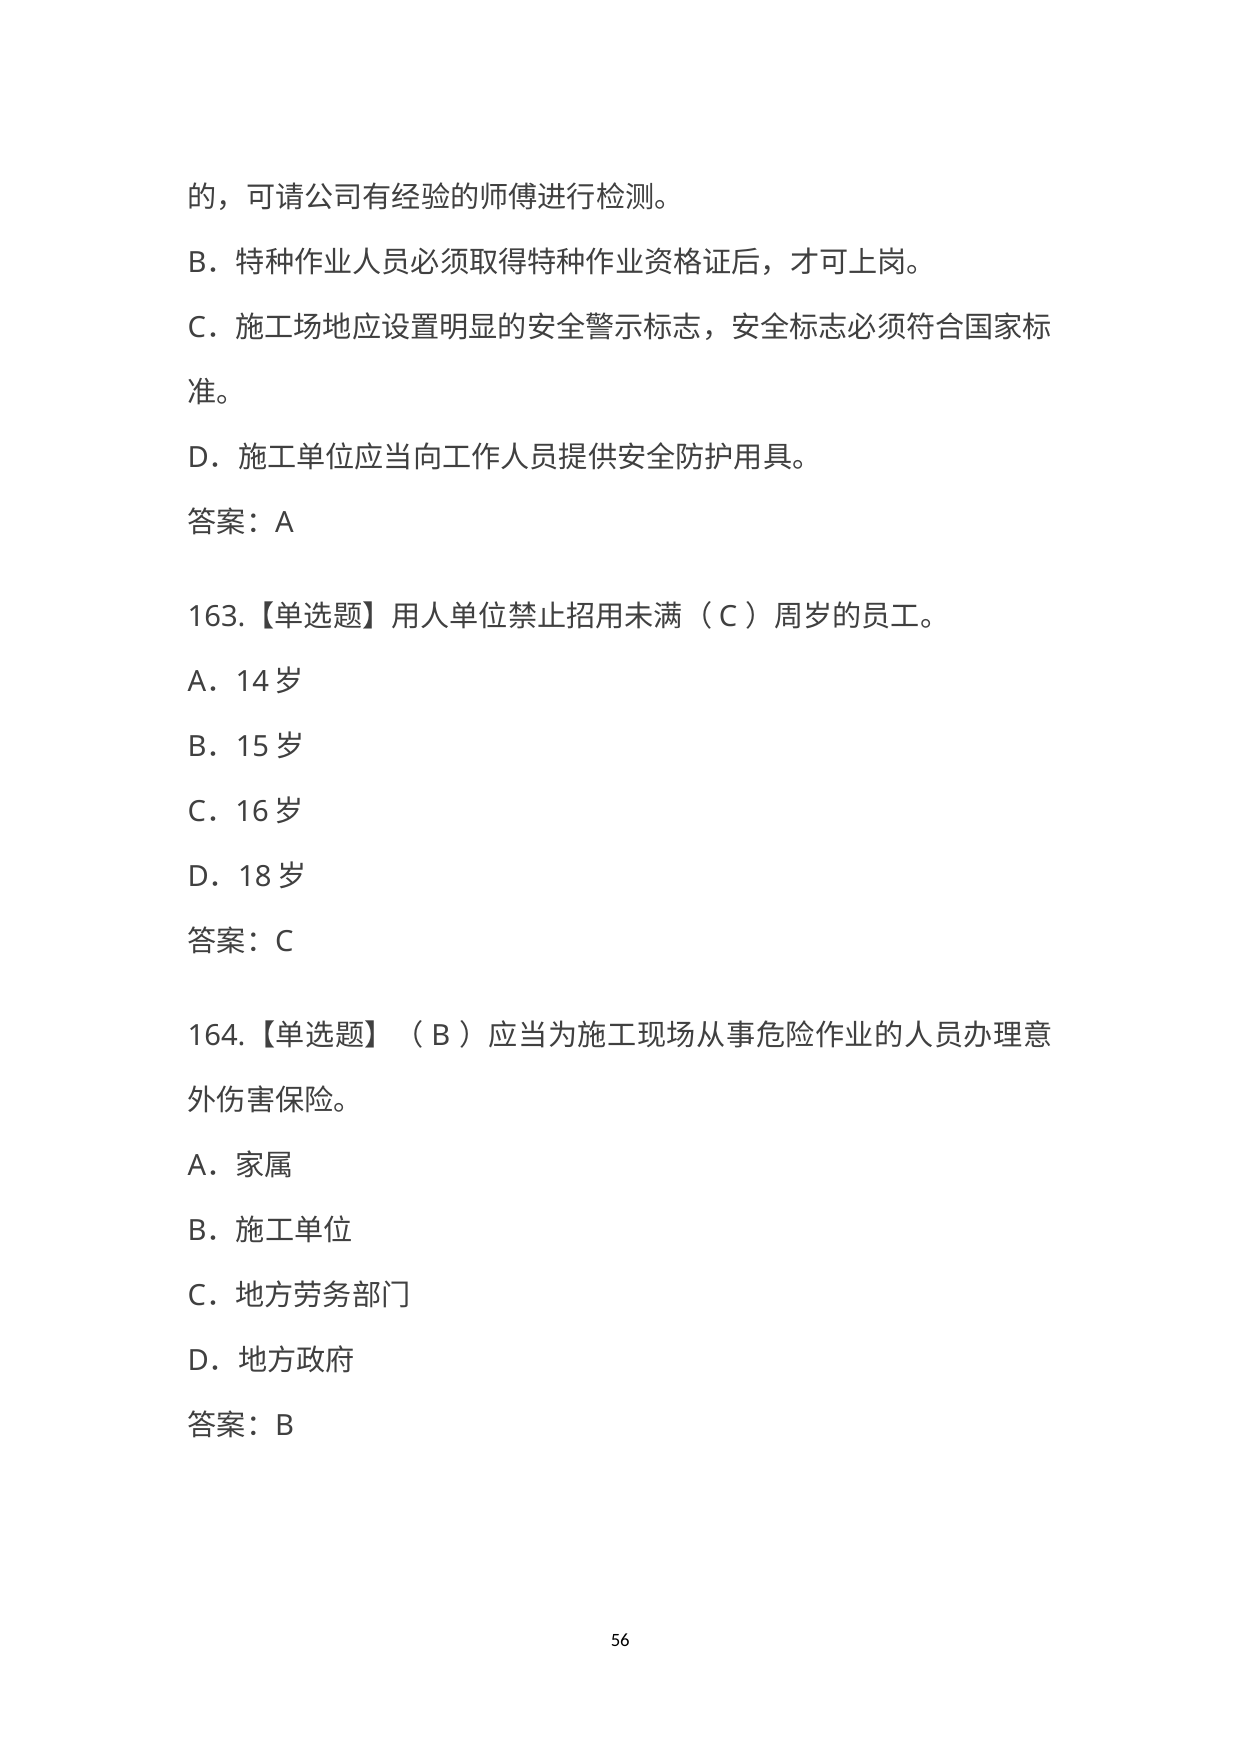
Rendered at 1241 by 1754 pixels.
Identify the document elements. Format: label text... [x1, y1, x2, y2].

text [187, 162, 1053, 552]
text 164.【单选题】（ B ）应当为施工现场从事危险作业的人员办理意外伤害保险。 A．家属 B．施工单位 C．地方劳务部门 D．地方政府 答案：B [187, 1000, 1053, 1455]
text 163.【单选题】用人单位禁止招用未满（ C ）周岁的员工。 A．14岁 B．15岁 C．16岁 D．18岁 答案：C [187, 581, 1053, 971]
